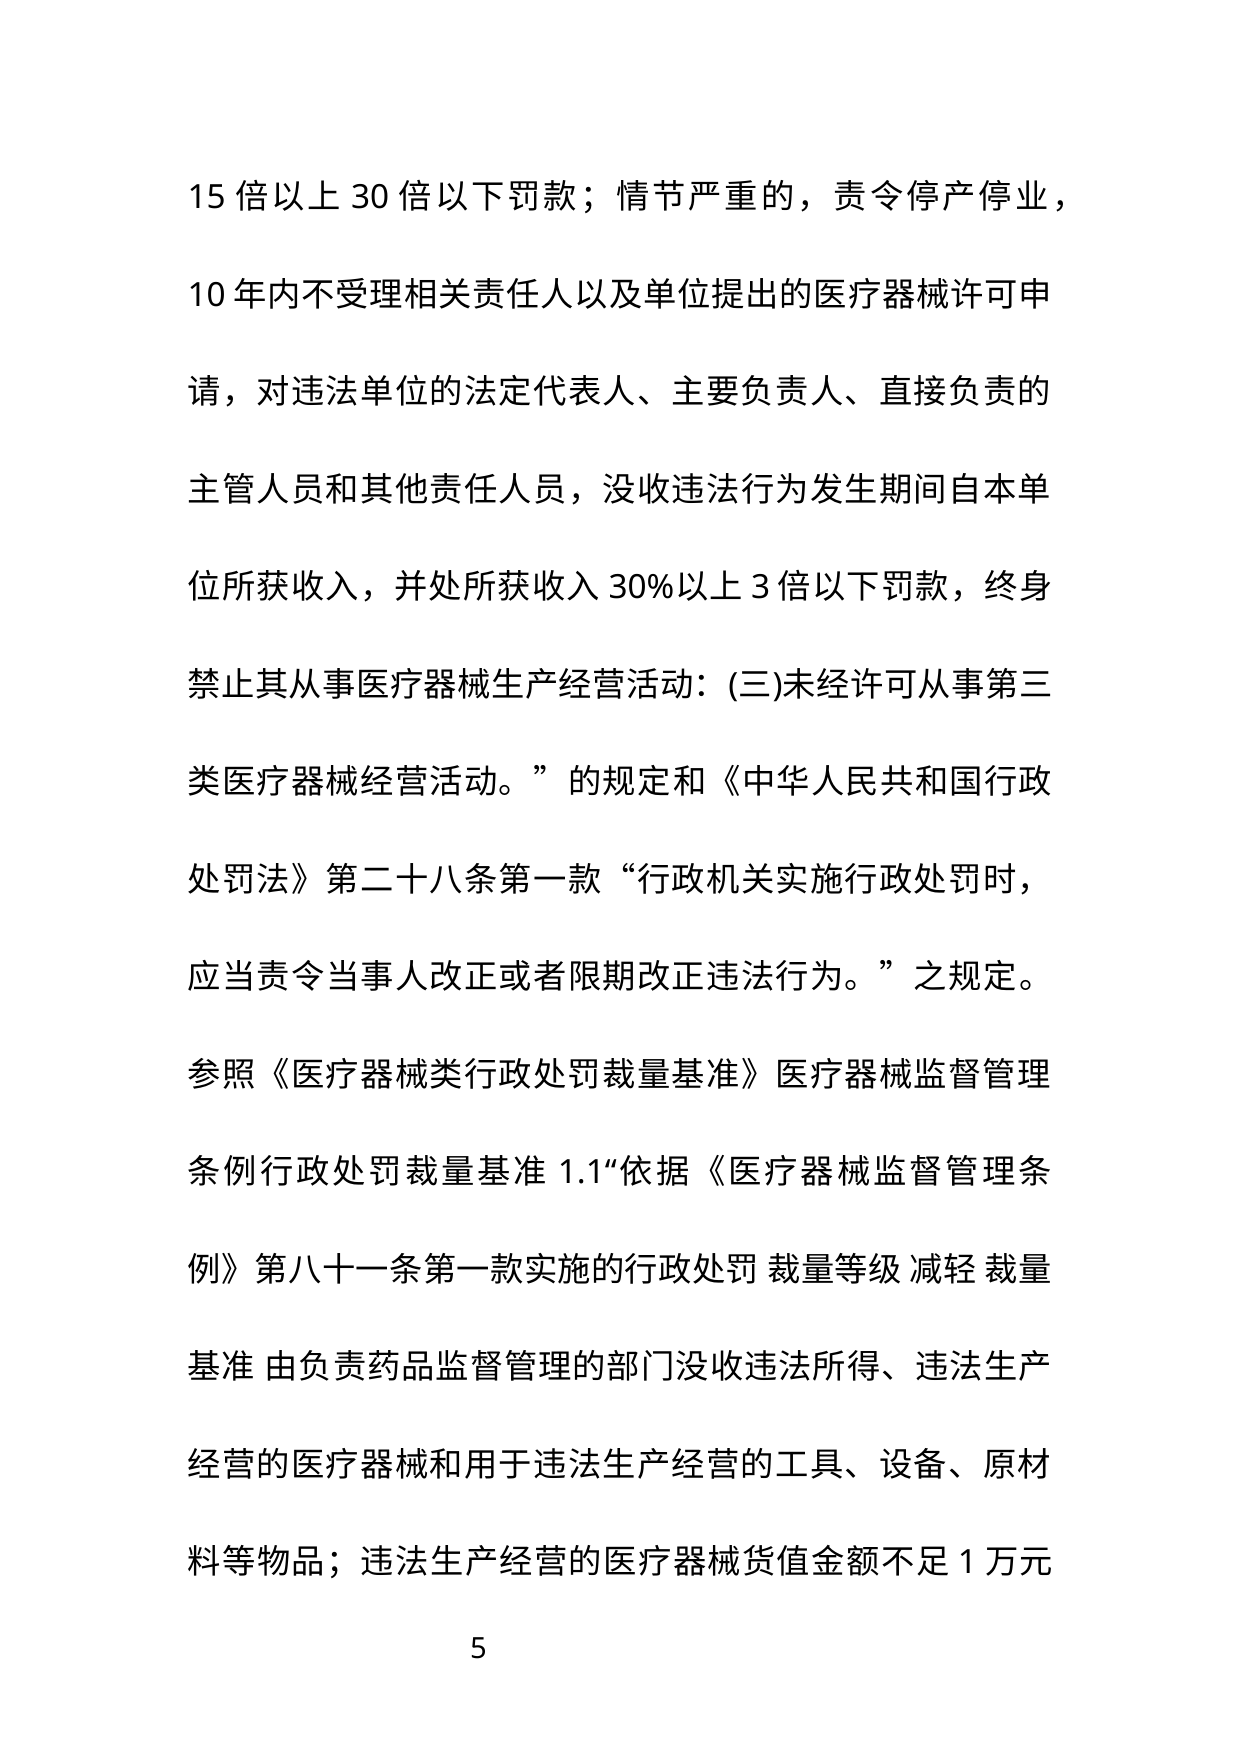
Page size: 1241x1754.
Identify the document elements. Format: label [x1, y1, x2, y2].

text [187, 162, 1053, 1592]
